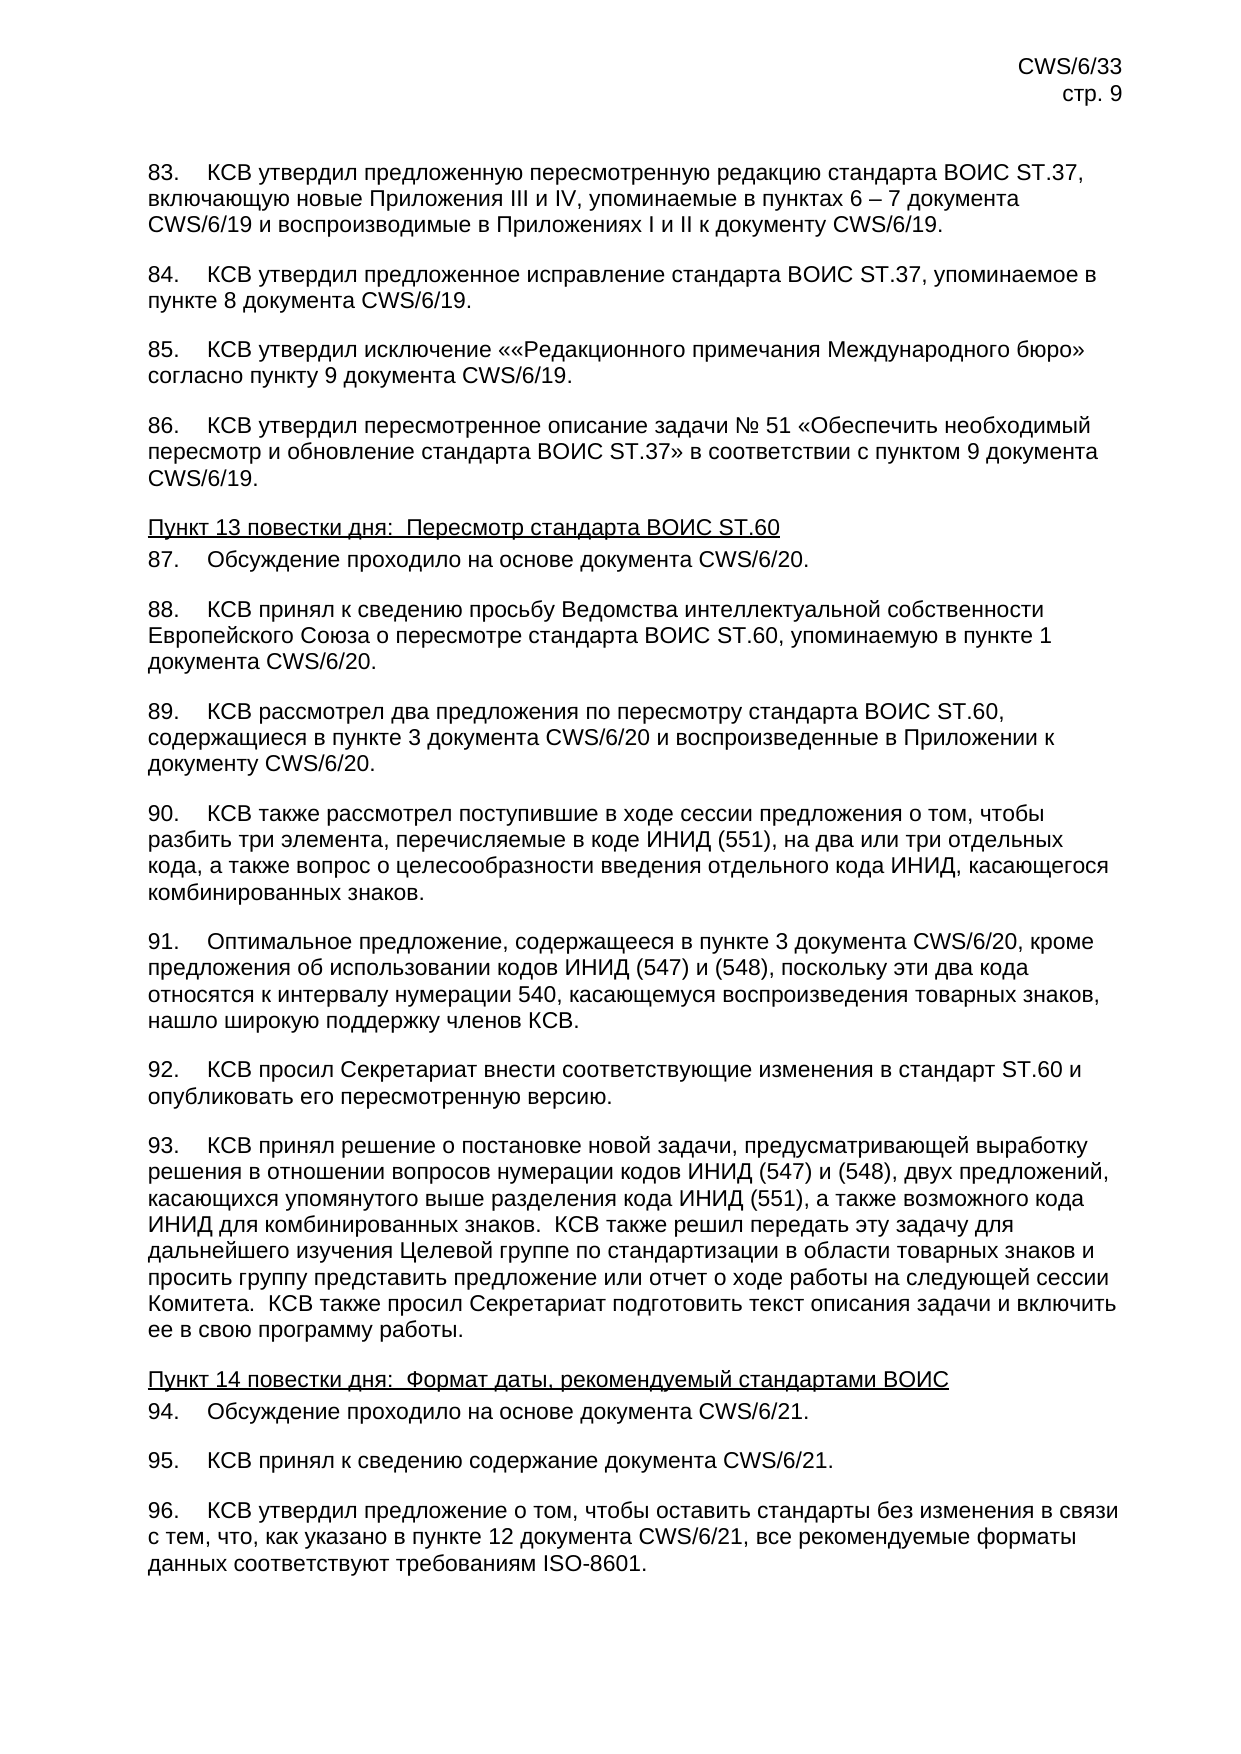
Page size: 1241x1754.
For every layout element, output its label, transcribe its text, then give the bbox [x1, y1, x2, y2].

text КСВ принял к сведению содержание документа CWS/6/21. [148, 1447, 1122, 1474]
text Обсуждение проходило на основе документа CWS/6/21. [148, 1398, 1122, 1424]
text КСВ также рассмотрел поступившие в ходе сессии предложения о том, чтобы разбить три элемента, перечисляемые в коде ИНИД (551), на два или три отдельных кода, а также вопрос о целесообразности введения отдельного кода ИНИД, касающегося комбинированных знаков. [148, 799, 1122, 905]
text КСВ утвердил пересмотренное описание задачи № 51 «Обеспечить необходимый пересмотр и обновление стандарта ВОИС ST.37» в соответствии с пунктом 9 документа CWS/6/19. [148, 412, 1122, 491]
subtitle Пункт 13 повестки дня: Пересмотр стандарта ВОИС ST.60 [148, 514, 1122, 540]
text КСВ утвердил исключение ««Редакционного примечания Международного бюро» согласно пункту 9 документа CWS/6/19. [148, 336, 1122, 389]
text КСВ утвердил предложение о том, чтобы оставить стандарты без изменения в связи с тем, что, как указано в пункте 12 документа CWS/6/21, все рекомендуемые форматы данных соответствуют требованиям ISO-8601. [148, 1497, 1122, 1576]
text КСВ принял решение о постановке новой задачи, предусматривающей выработку решения в отношении вопросов нумерации кодов ИНИД (547) и (548), двух предложений, касающихся упомянутого выше разделения кода ИНИД (551), а также возможного кода ИНИД для комбинированных знаков. КСВ также решил передать эту задачу для дальнейшего изучения Целевой группе по стандартизации в области товарных знаков и просить группу представить предложение или отчет о ходе работы на следующей сессии Комитета. КСВ также просил Секретариат подготовить текст описания задачи и включить ее в свою программу работы. [148, 1132, 1122, 1343]
text КСВ утвердил предложенную пересмотренную редакцию стандарта ВОИС ST.37, включающую новые Приложения III и IV, упоминаемые в пунктах 6 – 7 документа CWS/6/19 и воспроизводимые в Приложениях I и II к документу CWS/6/19. [148, 158, 1122, 238]
text КСВ рассмотрел два предложения по пересмотру стандарта ВОИС ST.60, содержащиеся в пункте 3 документа CWS/6/20 и воспроизведенные в Приложении к документу CWS/6/20. [148, 698, 1122, 777]
text КСВ просил Секретариат внести соответствующие изменения в стандарт ST.60 и опубликовать его пересмотренную версию. [148, 1056, 1122, 1109]
text КСВ принял к сведению просьбу Ведомства интеллектуальной собственности Европейского Союза о пересмотре стандарта ВОИС ST.60, упоминаемую в пункте 1 документа CWS/6/20. [148, 596, 1122, 675]
text КСВ утвердил предложенное исправление стандарта ВОИС ST.37, упоминаемое в пункте 8 документа CWS/6/19. [148, 261, 1122, 313]
text Обсуждение проходило на основе документа CWS/6/20. [148, 546, 1122, 573]
subtitle Пункт 14 повестки дня: Формат даты, рекомендуемый стандартами ВОИС [148, 1366, 1122, 1392]
text Оптимальное предложение, содержащееся в пункте 3 документа CWS/6/20, кроме предложения об использовании кодов ИНИД (547) и (548), поскольку эти два кода относятся к интервалу нумерации 540, касающемуся воспроизведения товарных знаков, нашло широкую поддержку членов КСВ. [148, 928, 1122, 1033]
